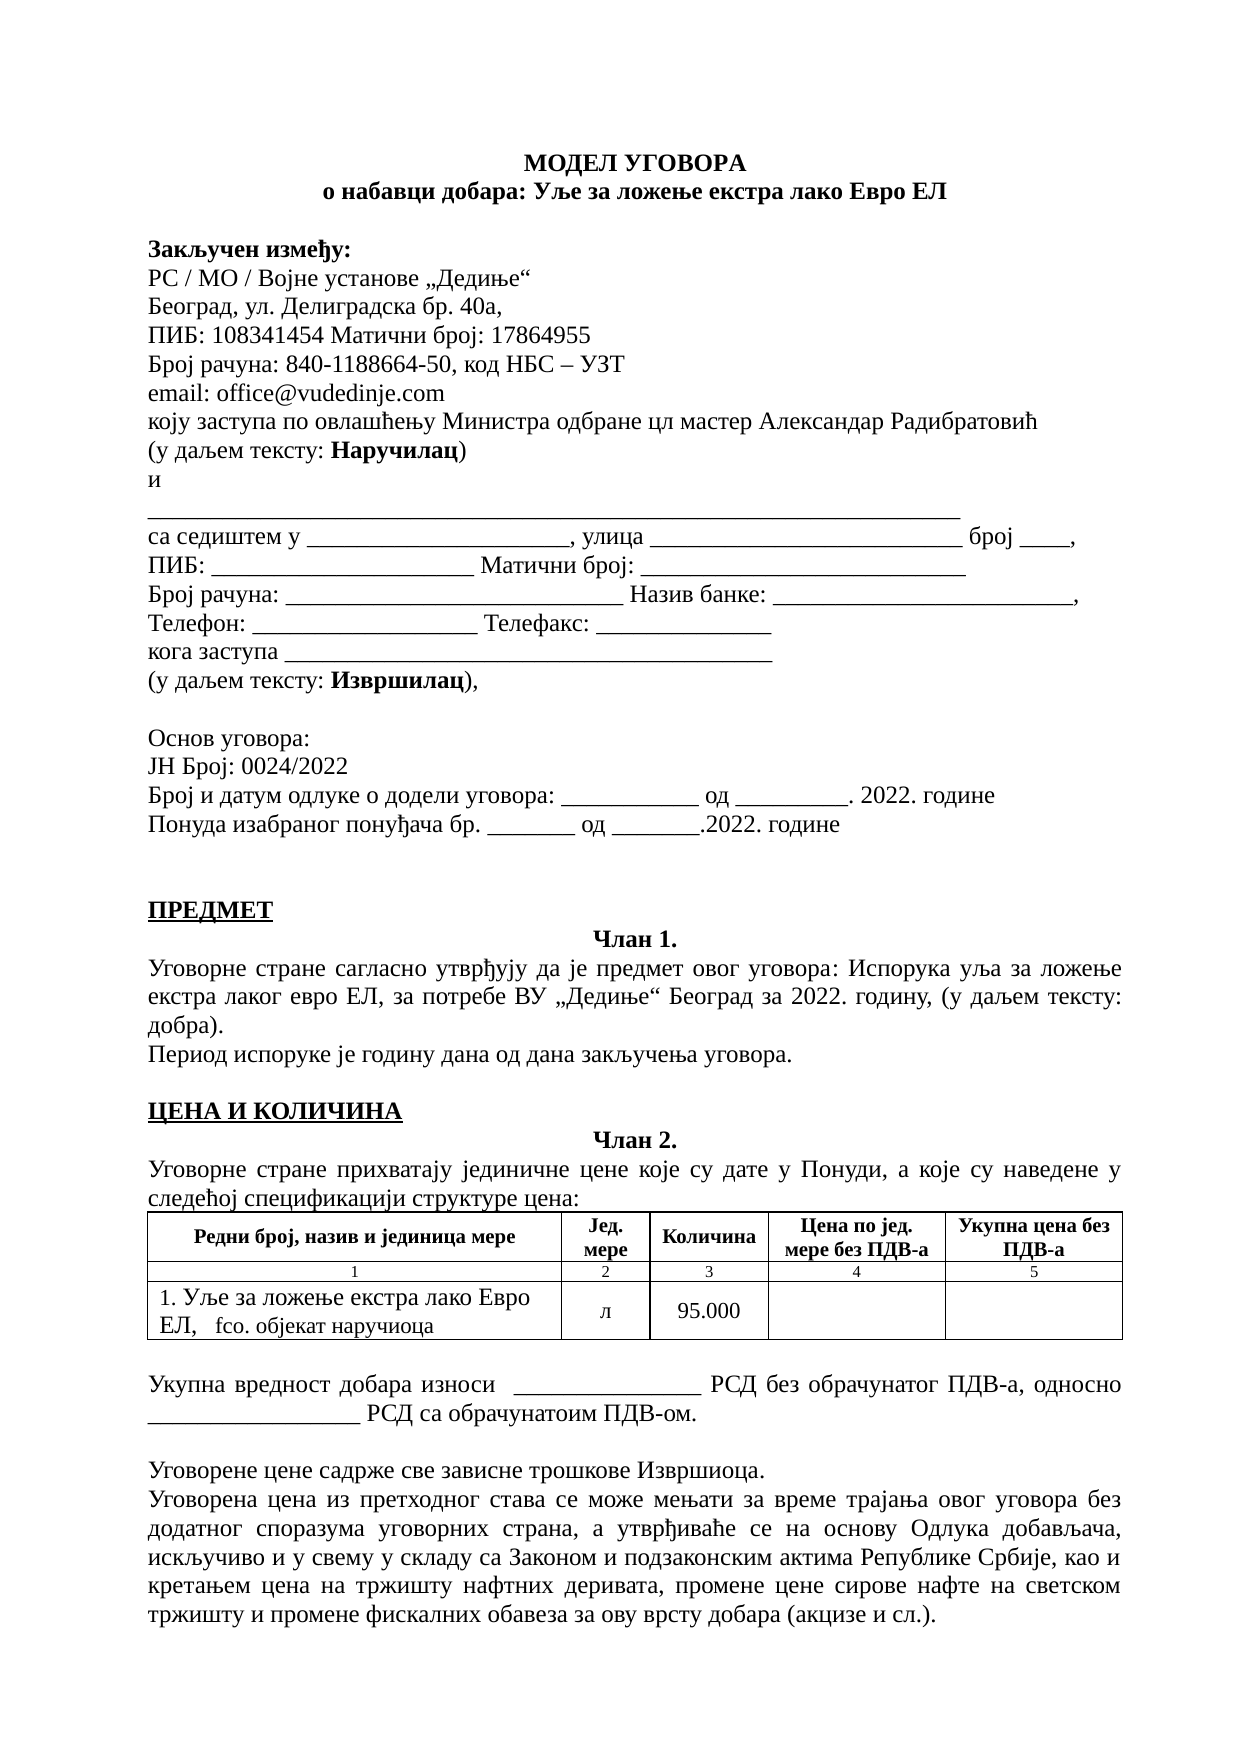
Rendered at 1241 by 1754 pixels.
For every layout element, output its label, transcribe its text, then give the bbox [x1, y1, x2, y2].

text ЦЕНА И КОЛИЧИНА [148, 1096, 1122, 1125]
text Период испоруке је годину дана од дана закључења уговора. [148, 1039, 1122, 1068]
text о набавци добара: Уље за ложење екстра лако Евро ЕЛ [148, 176, 1122, 205]
text Укупна вредност добара износи _______________ РСД без обрачунатог ПДВ-а, односно _________________ РСД са обрачунатоим ПДВ-ом. [148, 1369, 1122, 1427]
text ПРЕДМЕТ [148, 895, 1122, 924]
text _________________________________________________________________ [148, 493, 1122, 521]
table_cell 95.000 [651, 1282, 768, 1339]
text Понуда изабраног понуђача бр. _______ од _______.2022. године [148, 809, 1122, 838]
text ЈН Број: 0024/2022 [148, 751, 1122, 780]
table_header Укупна цена без ПДВ-а [946, 1213, 1122, 1261]
table_cell л [562, 1282, 649, 1339]
table_cell 5 [946, 1262, 1122, 1281]
table_cell [946, 1282, 1122, 1339]
table_header Цена по јед. мере без ПДВ-а [769, 1213, 945, 1261]
text (у даљем тексту: Наручилац) [148, 435, 1122, 464]
text ПИБ: 108341454 Матични број: 17864955 [148, 320, 1122, 349]
table_cell 4 [769, 1262, 945, 1281]
table_cell [769, 1282, 945, 1339]
table_cell 3 [651, 1262, 768, 1281]
text и [148, 464, 1122, 493]
text Уговорне стране прихватају јединичне цене које су дате у Понуди, а које су наведене у следећој спецификацији структуре цена: [148, 1154, 1122, 1211]
text Број рачуна: ___________________________ Назив банке: ________________________, [148, 579, 1122, 608]
text email: office@vudedinje.com [148, 378, 1122, 406]
text Члан 2. [148, 1125, 1122, 1154]
text коју заступа по овлашћењу Министра одбране цл мастер Александар Радибратовић [148, 406, 1122, 435]
table_header Количина [651, 1213, 768, 1261]
text Број рачуна: 840-1188664-50, код НБС – УЗТ [148, 349, 1122, 378]
table_header Јед. мере [562, 1213, 649, 1261]
table_cell 1 [148, 1262, 561, 1281]
text МОДЕЛ УГОВОРА [148, 148, 1122, 176]
table_header Редни број, назив и јединица мере [148, 1213, 561, 1261]
text кога заступа _______________________________________ [148, 636, 1122, 665]
text РС / МО / Војне установе „Дедиње“ [148, 263, 1122, 291]
text са седиштем у _____________________, улица _________________________ број ____, ПИБ: _____________________ Матични број: __________________________ [148, 521, 1122, 579]
text Основ уговора: [148, 723, 1122, 751]
table_cell 2 [562, 1262, 649, 1281]
text Телефон: __________________ Телефакс: ______________ [148, 608, 1122, 636]
text Уговорене цене садрже све зависне трошкове Извршиоца. [148, 1455, 1122, 1484]
text Број и датум одлуке о додели уговора: ___________ од _________. 2022. године [148, 780, 1122, 809]
text Београд, ул. Делиградска бр. 40а, [148, 291, 1122, 320]
text Члан 1. [148, 924, 1122, 953]
text Уговорне стране сагласно утврђују да је предмет овог уговора: Испорука уља за ложење екстра лаког евро ЕЛ, за потребе ВУ „Дедиње“ Београд за 2022. годину, (у даљем тексту: добра). [148, 953, 1122, 1039]
table_cell 1. Уље за ложење екстра лако Евро ЕЛ, fco. објекат наручиоца [148, 1282, 561, 1339]
text Закључен између: [148, 234, 1122, 263]
text Уговорена цена из претходног става се може мењати за време трајања овог уговора без додатног споразума уговорних страна, а утврђиваће се на основу Одлука добављача, искључиво и у свему у складу са Законом и подзаконским актима Републике Србије, као и кретањем цена на тржишту нафтних деривата, промене цене сирове нафте на светском тржишту и промене фискалних обавеза за ову врсту добара (акцизе и сл.). [148, 1484, 1122, 1628]
text (у даљем тексту: Извршилац), [148, 665, 1122, 694]
